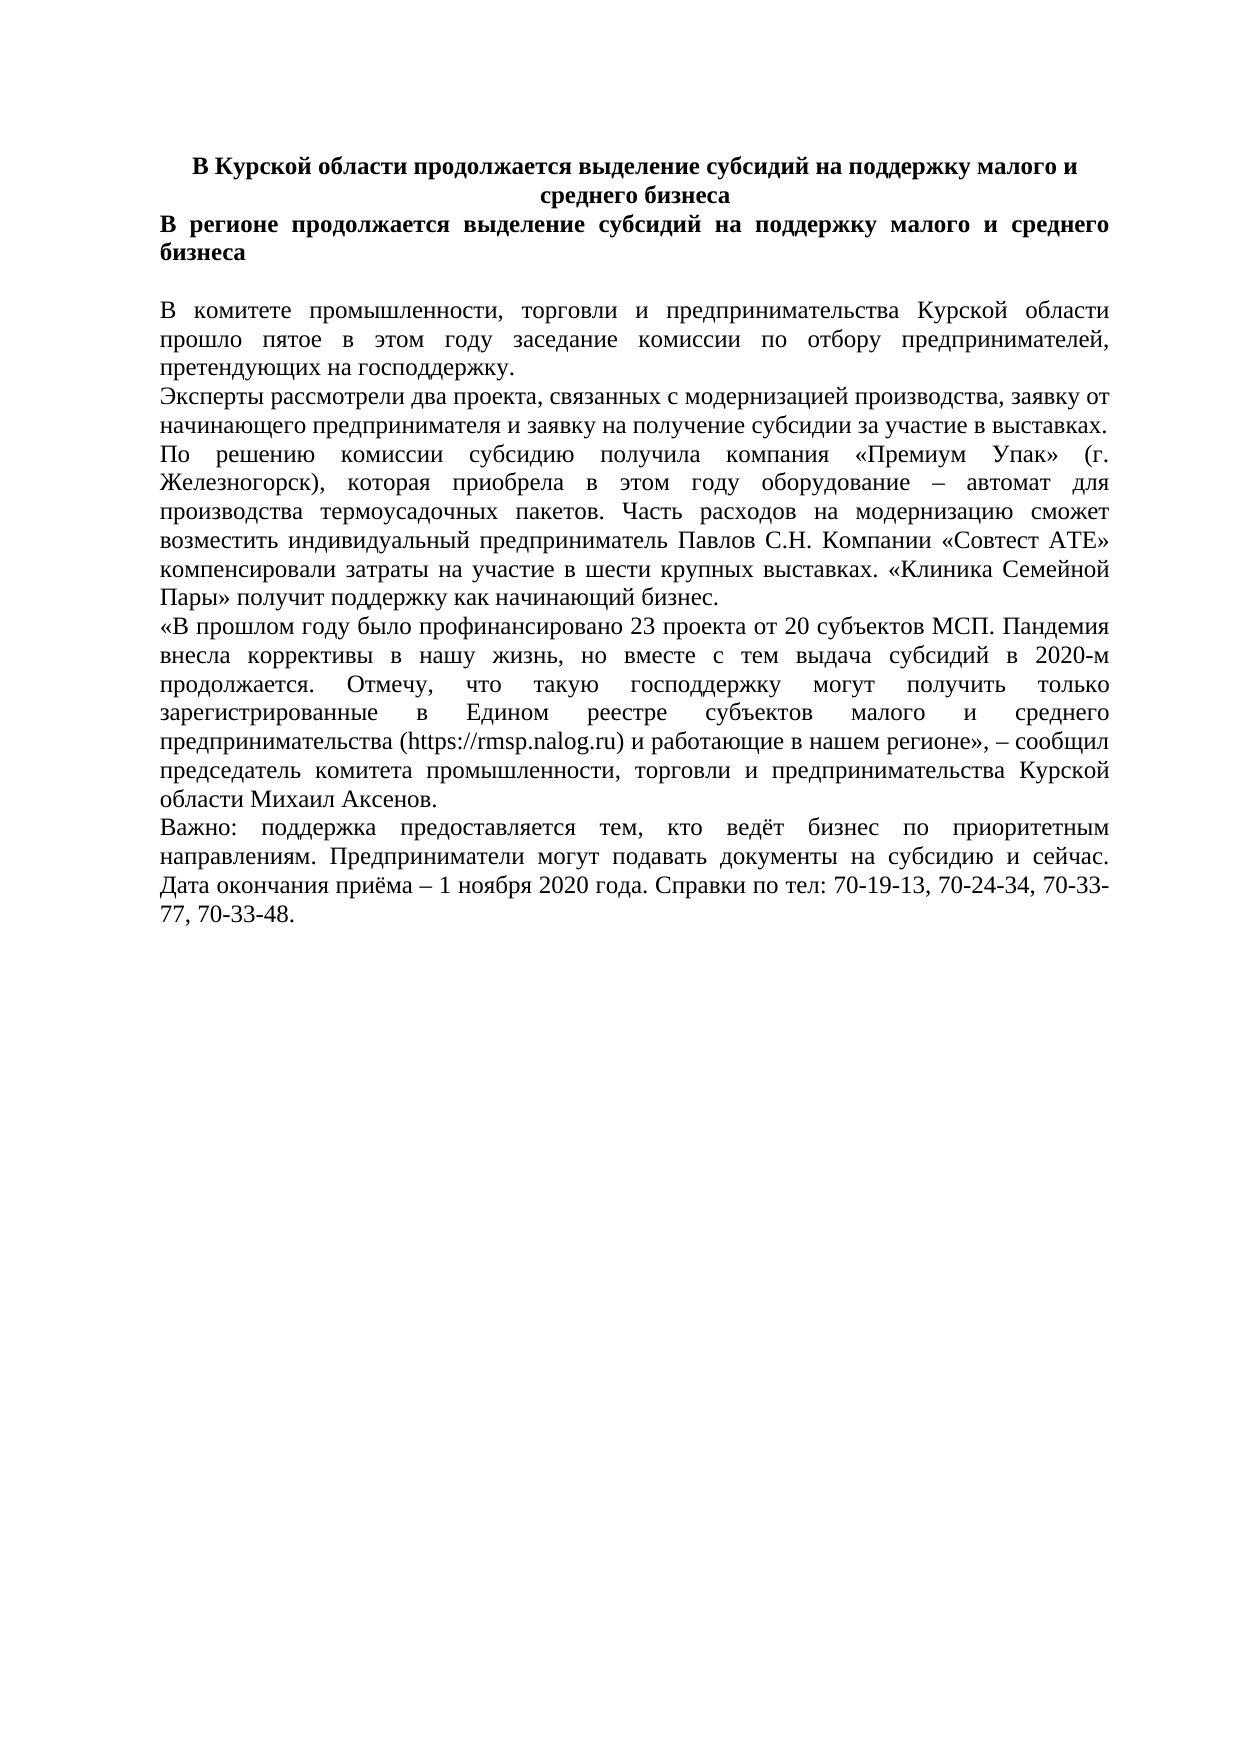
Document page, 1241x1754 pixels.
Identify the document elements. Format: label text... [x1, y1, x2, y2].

text По решению комиссии субсидию получила компания «Премиум Упак» (г. Железногорск), которая приобрела в этом году оборудование – автомат для производства термоусадочных пакетов. Часть расходов на модернизацию сможет возместить индивидуальный предприниматель Павлов С.Н. Компании «Совтест АТЕ» компенсировали затраты на участие в шести крупных выставках. «Клиника Семейной Пары» получит поддержку как начинающий бизнес. [159, 439, 1110, 611]
text Эксперты рассмотрели два проекта, связанных с модернизацией производства, заявку от начинающего предпринимателя и заявку на получение субсидии за участие в выставках. [159, 381, 1110, 439]
text Важно: поддержка предоставляется тем, кто ведёт бизнес по приоритетным направлениям. Предприниматели могут подавать документы на субсидию и сейчас. Дата окончания приёма – 1 ноября 2020 года. Справки по тел: 70-19-13, 70-24-34, 70-33-77, 70-33-48. [159, 812, 1110, 927]
text В Курской области продолжается выделение субсидий на поддержку малого и среднего бизнеса [159, 151, 1110, 209]
text В регионе продолжается выделение субсидий на поддержку малого и среднего бизнеса [159, 209, 1110, 266]
text «В прошлом году было профинансировано 23 проекта от 20 субъектов МСП. Пандемия внесла коррективы в нашу жизнь, но вместе с тем выдача субсидий в 2020-м продолжается. Отмечу, что такую господдержку могут получить только зарегистрированные в Едином реестре субъектов малого и среднего предпринимательства (https://rmsp.nalog.ru) и работающие в нашем регионе», – сообщил председатель комитета промышленности, торговли и предпринимательства Курской области Михаил Аксенов. [159, 611, 1110, 812]
text В комитете промышленности, торговли и предпринимательства Курской области прошло пятое в этом году заседание комиссии по отбору предпринимателей, претендующих на господдержку. [159, 295, 1110, 381]
